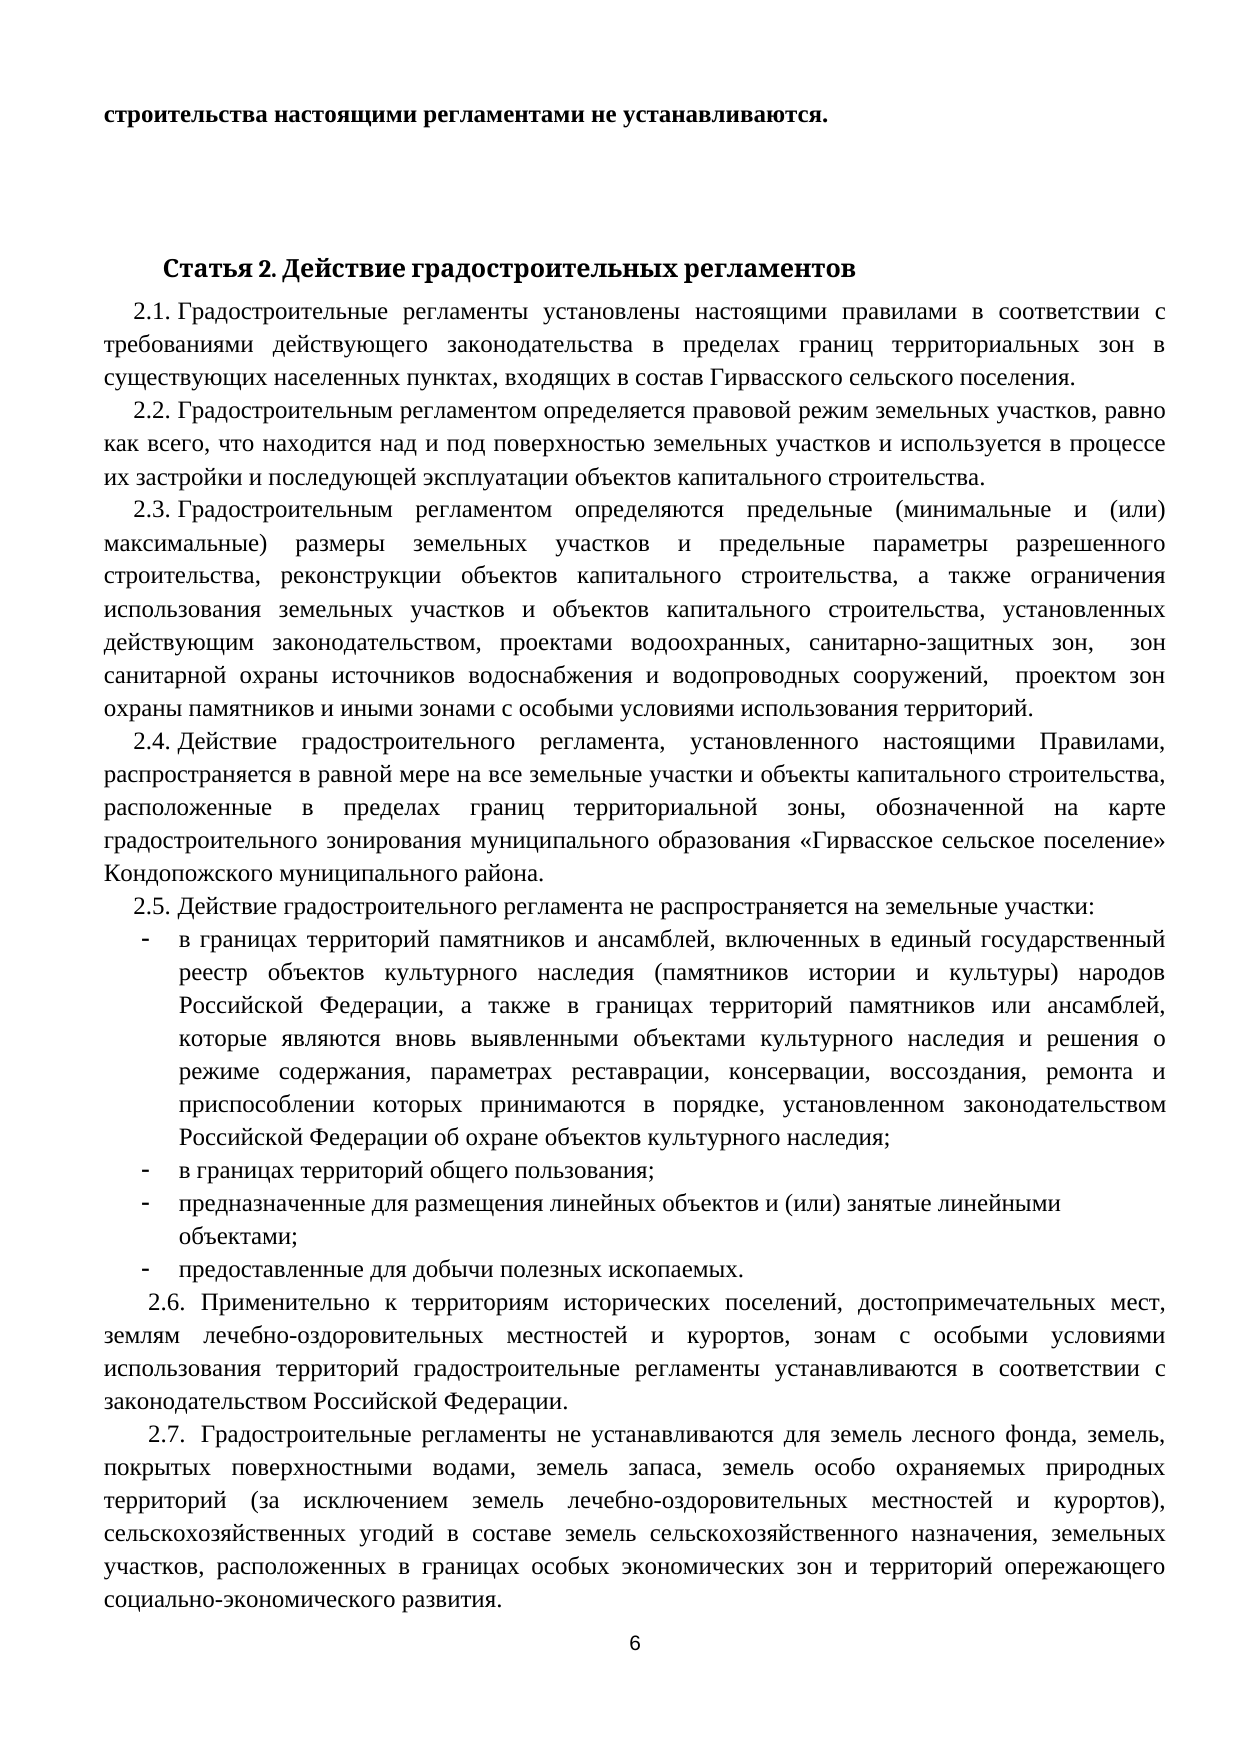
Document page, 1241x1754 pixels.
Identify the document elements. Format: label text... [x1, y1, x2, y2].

list в границах территорий общего пользования; [141, 1155, 1166, 1184]
list Градостроительным регламентом определяется правовой режим земельных участков, равно как всего, что находится над и под поверхностью земельных участков и используется в процессе их застройки и последующей эксплуатации объектов капитального строительства. [103, 396, 1166, 490]
list в границах территорий памятников и ансамблей, включенных в единый государственный реестр объектов культурного наследия (памятников истории и культуры) народов Российской Федерации, а также в границах территорий памятников или ансамблей, которые являются вновь выявленными объектами культурного наследия и решения о режиме содержания, параметрах реставрации, консервации, воссоздания, ремонта и приспособлении которых принимаются в порядке, установленном законодательством Российской Федерации об охране объектов культурного наследия; [141, 924, 1166, 1151]
list Градостроительные регламенты установлены настоящими правилами в соответствии с требованиями действующего законодательства в пределах границ территориальных зон в существующих населенных пунктах, входящих в состав Гирвасского сельского поселения. [103, 296, 1166, 391]
list Градостроительным регламентом определяются предельные (минимальные и (или) максимальные) размеры земельных участков и предельные параметры разрешенного строительства, реконструкции объектов капитального строительства, а также ограничения использования земельных участков и объектов капитального строительства, установленных действующим законодательством, проектами водоохранных, санитарно-защитных зон, зон санитарной охраны источников водоснабжения и водопроводных сооружений, проектом зон охраны памятников и иными зонами с особыми условиями использования территорий. [103, 494, 1166, 721]
list предоставленные для добычи полезных ископаемых. [141, 1254, 1166, 1283]
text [103, 99, 1166, 128]
list предназначенные для размещения линейных объектов и (или) занятые линейными объектами; [141, 1188, 1166, 1250]
list Действие градостроительного регламента не распространяется на земельные участки: [103, 891, 1166, 919]
list Действие градостроительного регламента, установленного настоящими Правилами, распространяется в равной мере на все земельные участки и объекты капитального строительства, расположенные в пределах границ территориальной зоны, обозначенной на карте градостроительного зонирования муниципального образования «Гирвасское сельское поселение» Кондопожского муниципального района. [103, 726, 1166, 887]
list Применительно к территориям исторических поселений, достопримечательных мест, землям лечебно-оздоровительных местностей и курортов, зонам с особыми условиями использования территорий градостроительные регламенты устанавливаются в соответствии с законодательством Российской Федерации. [103, 1287, 1166, 1415]
list Градостроительные регламенты не устанавливаются для земель лесного фонда, земель, покрытых поверхностными водами, земель запаса, земель особо охраняемых природных территорий (за исключением земель лечебно-оздоровительных местностей и курортов), сельскохозяйственных угодий в составе земель сельскохозяйственного назначения, земельных участков, расположенных в границах особых экономических зон и территорий опережающего социально-экономического развития. [103, 1419, 1166, 1613]
text Статья 2. Действие градостроительных регламентов [103, 255, 1166, 284]
